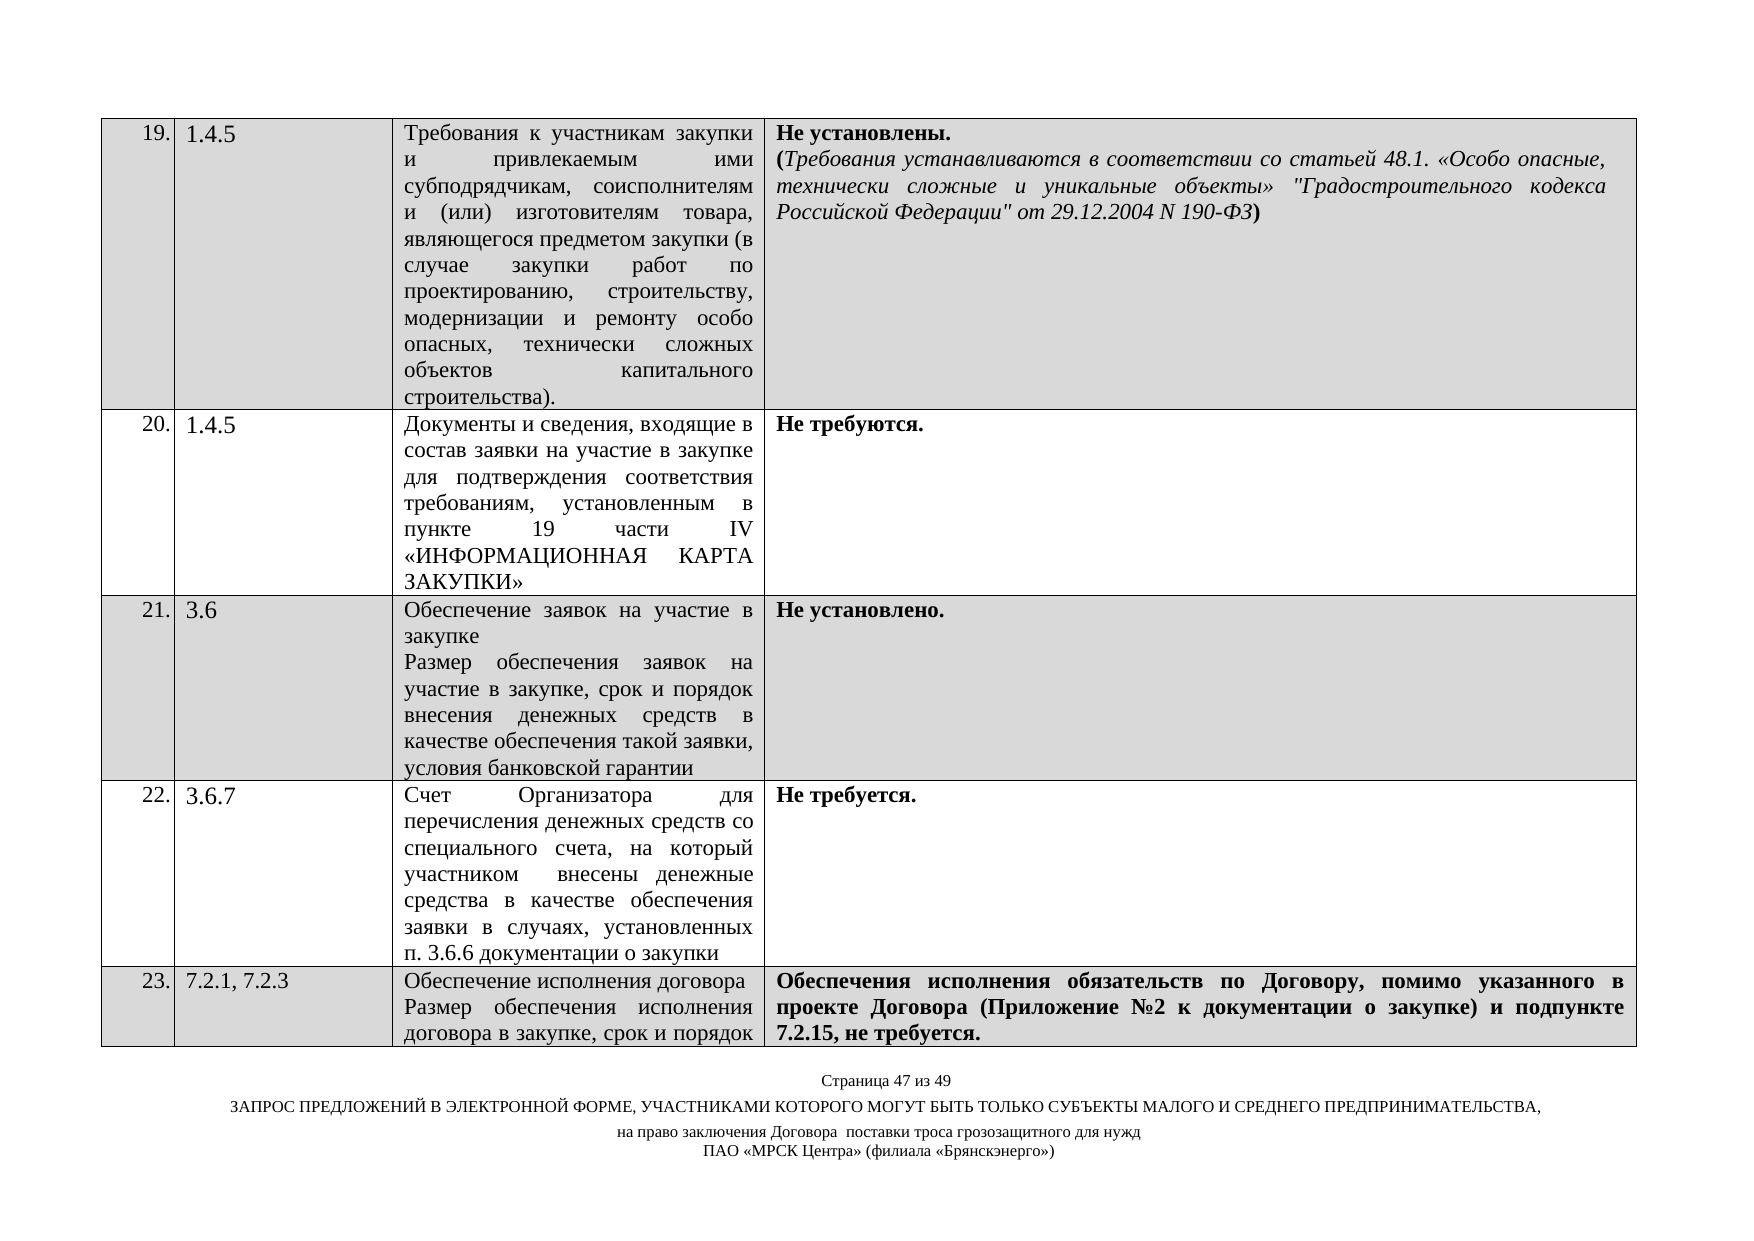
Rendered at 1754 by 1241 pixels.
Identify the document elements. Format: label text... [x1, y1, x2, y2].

table_cell 3.6 [175, 596, 392, 780]
table_cell [102, 119, 174, 409]
table_cell Не установлены. (Требования устанавливаются в соответствии со статьей 48.1. «Особо опасные, технически сложные и уникальные объекты» "Градостроительного кодекса Российской Федерации" от 29.12.2004 N 190-ФЗ) [765, 119, 1636, 409]
table_cell Обеспечение заявок на участие в закупке Размер обеспечения заявок на участие в закупке, срок и порядок внесения денежных средств в качестве обеспечения такой заявки, условия банковской гарантии [393, 596, 764, 780]
table_cell Не установлено. [765, 596, 1636, 780]
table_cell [393, 967, 764, 1046]
table_cell Требования к участникам закупки и привлекаемым ими субподрядчикам, соисполнителям и (или) изготовителям товара, являющегося предметом закупки (в случае закупки работ по проектированию, строительству, модернизации и ремонту особо опасных, технически сложных объектов капитального строительства). [393, 119, 764, 409]
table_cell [765, 967, 1636, 1046]
table_cell Документы и сведения, входящие в состав заявки на участие в закупке для подтверждения соответствия требованиям, установленным в пункте 19 части IV «ИНФОРМАЦИОННАЯ КАРТА ЗАКУПКИ» [393, 410, 764, 594]
table_cell 1.4.5 [175, 410, 392, 594]
table_cell 1.4.5 [175, 119, 392, 409]
table_cell 3.6.7 [175, 781, 392, 966]
table_cell 7.2.1, 7.2.3 [175, 967, 392, 1046]
table_cell [102, 967, 174, 1046]
table_cell Счет Организатора для перечисления денежных средств со специального счета, на который участником внесены денежные средства в качестве обеспечения заявки в случаях, установленных п. 3.6.6 документации о закупки [393, 781, 764, 966]
table_cell Не требуются. [765, 410, 1636, 594]
table_cell Не требуется. [765, 781, 1636, 966]
table_cell [102, 781, 174, 966]
table_cell [102, 410, 174, 594]
table_cell [102, 596, 174, 780]
